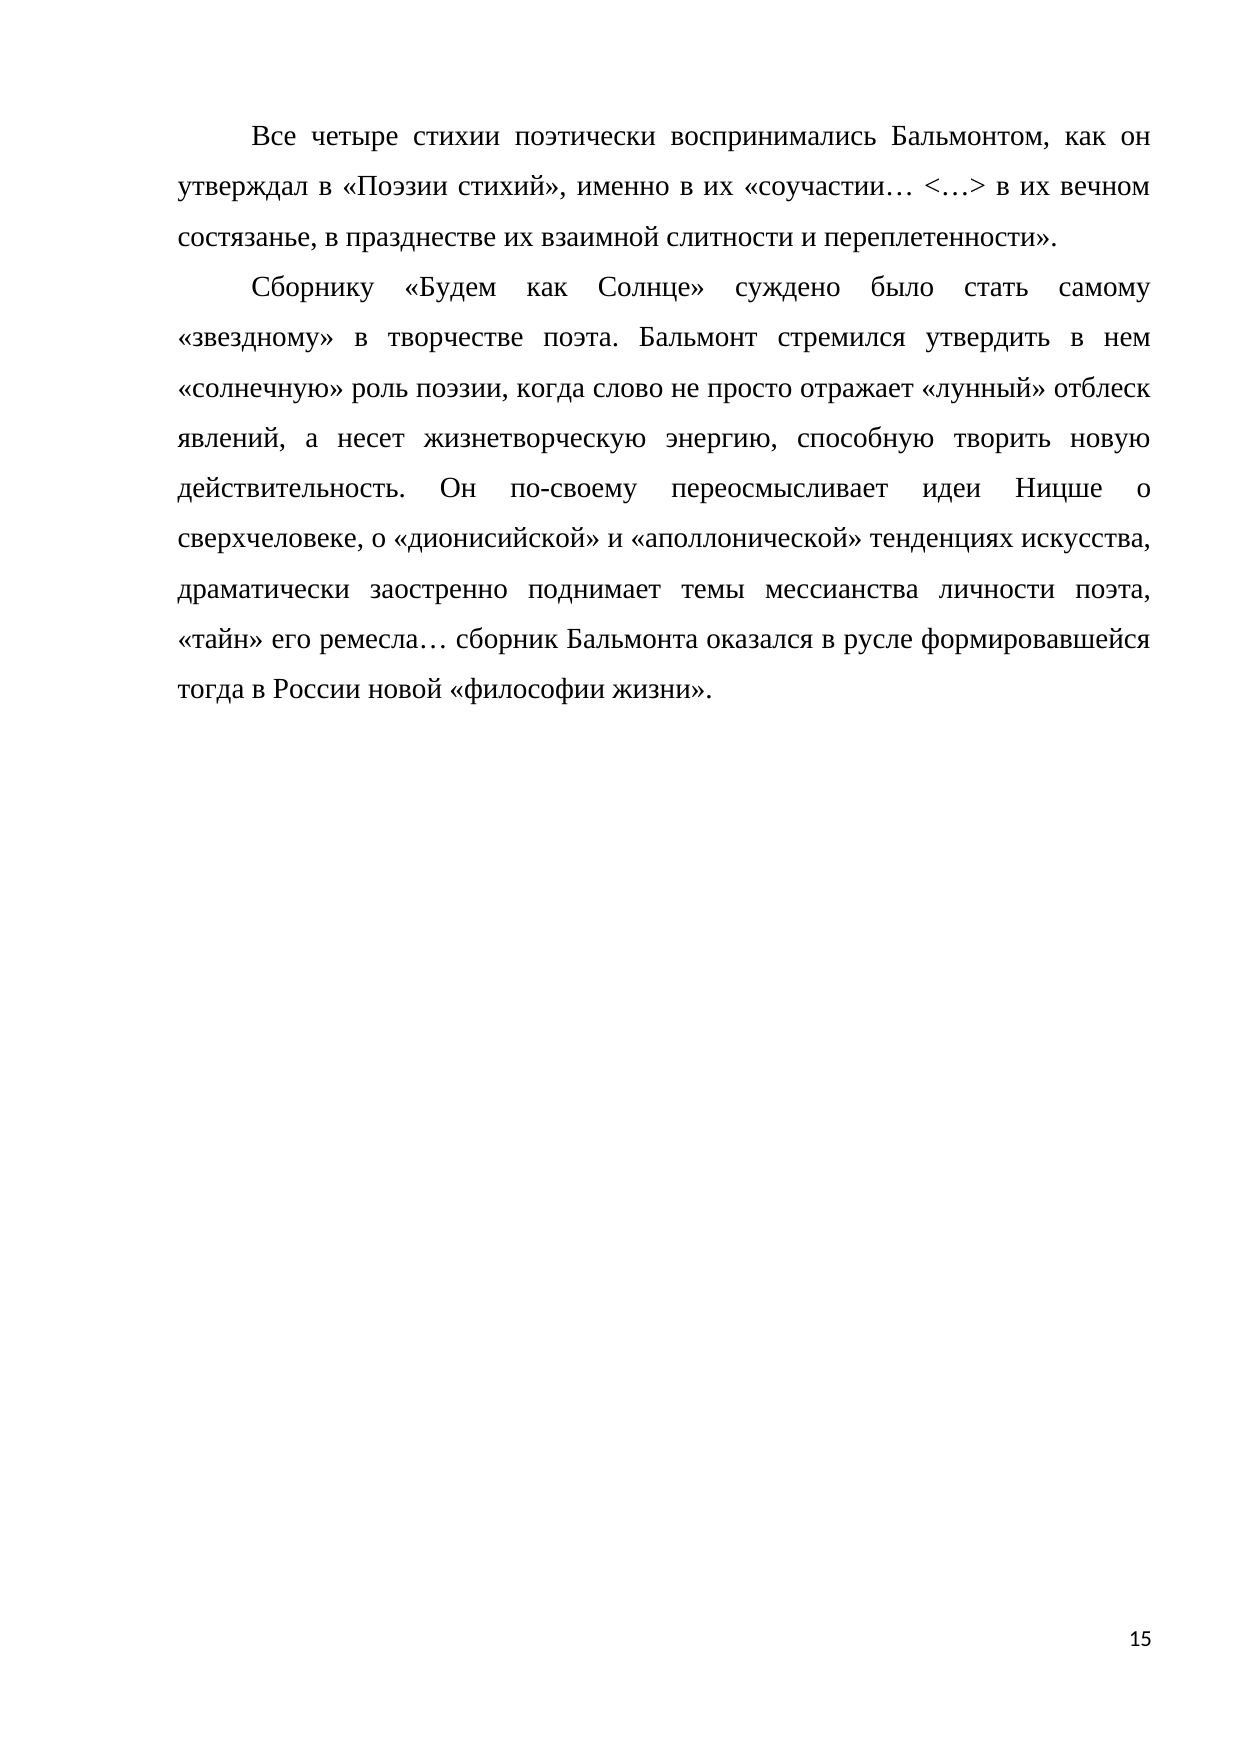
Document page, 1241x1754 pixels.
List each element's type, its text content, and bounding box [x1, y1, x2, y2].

text Сборнику «Будем как Солнце» суждено было стать самому «звездному» в творчестве поэта. Бальмонт стремился утвердить в нем «солнечную» роль поэзии, когда слово не просто отражает «лунный» отблеск явлений, а несет жизнетворческую энергию, способную творить новую действительность. Он по-своему переосмысливает идеи Ницше о сверхчеловеке, о «дионисийской» и «аполлонической» тенденциях искусства, драматически заостренно поднимает темы мессианства личности поэта, «тайн» его ремесла… сборник Бальмонта оказался в русле формировавшейся тогда в России новой «философии жизни». [177, 269, 1152, 705]
text Все четыре стихии поэтически воспринимались Бальмонтом, как он утверждал в «Поэзии стихий», именно в их «соучастии… <…> в их вечном состязанье, в празднестве их взаимной слитности и переплетенности». [177, 118, 1152, 252]
